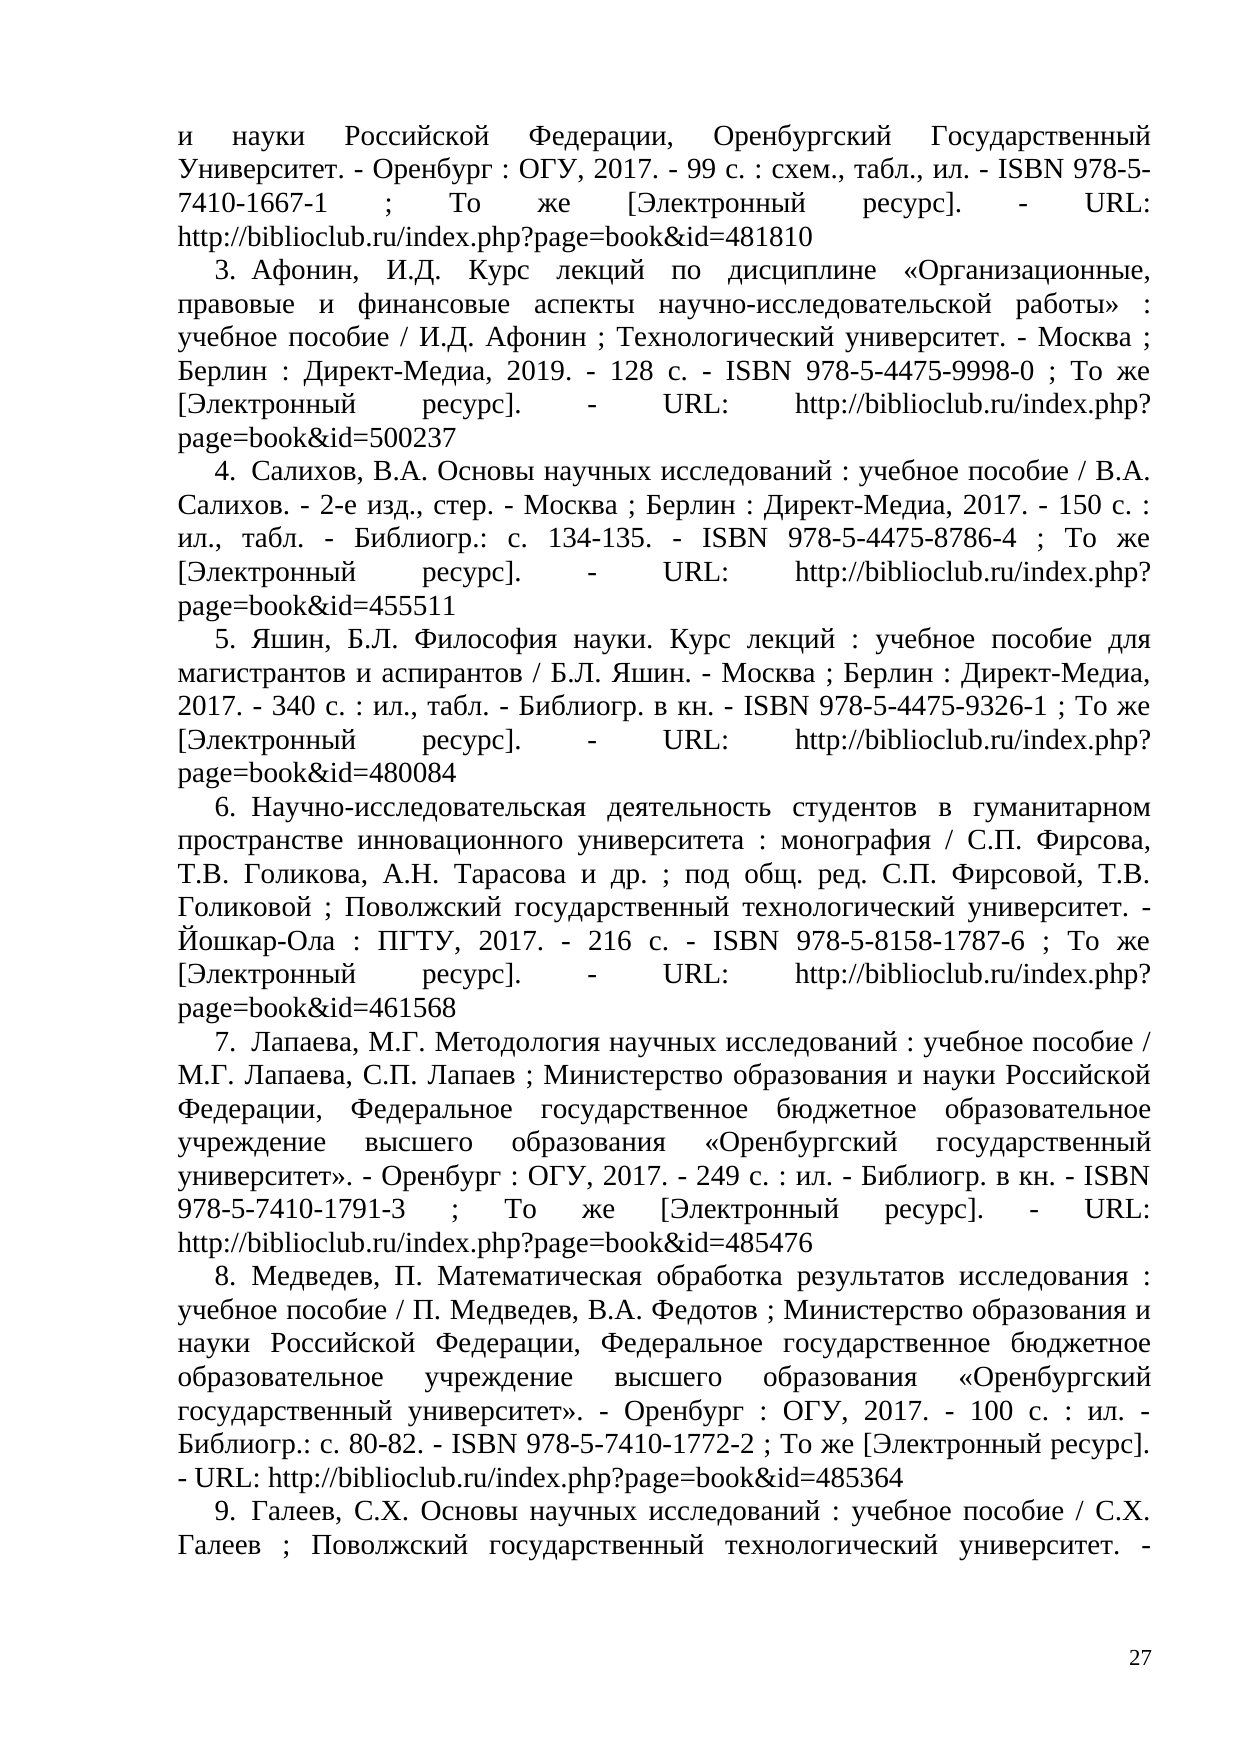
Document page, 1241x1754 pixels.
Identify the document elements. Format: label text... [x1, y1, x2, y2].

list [177, 1493, 1152, 1560]
list Салихов, В.А. Основы научных исследований : учебное пособие / В.А. Салихов. - 2-е изд., стер. - Москва ; Берлин : Директ-Медиа, 2017. - 150 с. : ил., табл. - Библиогр.: с. 134-135. - ISBN 978-5-4475-8786-4 ; То же [Электронный ресурс]. - URL: http://biblioclub.ru/index.php?page=book&id=455511 [177, 453, 1152, 621]
list Афонин, И.Д. Курс лекций по дисциплине «Организационные, правовые и финансовые аспекты научно-исследовательской работы» : учебное пособие / И.Д. Афонин ; Технологический университет. - Москва ; Берлин : Директ-Медиа, 2019. - 128 с. - ISBN 978-5-4475-9998-0 ; То же [Электронный ресурс]. - URL: http://biblioclub.ru/index.php?page=book&id=500237 [177, 252, 1152, 453]
list Медведев, П. Математическая обработка результатов исследования : учебное пособие / П. Медведев, В.А. Федотов ; Министерство образования и науки Российской Федерации, Федеральное государственное бюджетное образовательное учреждение высшего образования «Оренбургский государственный университет». - Оренбург : ОГУ, 2017. - 100 с. : ил. - Библиогр.: с. 80-82. - ISBN 978-5-7410-1772-2 ; То же [Электронный ресурс]. - URL: http://biblioclub.ru/index.php?page=book&id=485364 [177, 1258, 1152, 1493]
list Научно-исследовательская деятельность студентов в гуманитарном пространстве инновационного университета : монография / С.П. Фирсова, Т.В. Голикова, А.Н. Тарасова и др. ; под общ. ред. С.П. Фирсовой, Т.В. Голиковой ; Поволжский государственный технологический университет. - Йошкар-Ола : ПГТУ, 2017. - 216 с. - ISBN 978-5-8158-1787-6 ; То же [Электронный ресурс]. - URL: http://biblioclub.ru/index.php?page=book&id=461568 [177, 789, 1152, 1024]
list Яшин, Б.Л. Философия науки. Курс лекций : учебное пособие для магистрантов и аспирантов / Б.Л. Яшин. - Москва ; Берлин : Директ-Медиа, 2017. - 340 с. : ил., табл. - Библиогр. в кн. - ISBN 978-5-4475-9326-1 ; То же [Электронный ресурс]. - URL: http://biblioclub.ru/index.php?page=book&id=480084 [177, 621, 1152, 789]
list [177, 118, 1152, 252]
list Лапаева, М.Г. Методология научных исследований : учебное пособие / М.Г. Лапаева, С.П. Лапаев ; Министерство образования и науки Российской Федерации, Федеральное государственное бюджетное образовательное учреждение высшего образования «Оренбургский государственный университет». - Оренбург : ОГУ, 2017. - 249 с. : ил. - Библиогр. в кн. - ISBN 978-5-7410-1791-3 ; То же [Электронный ресурс]. - URL: http://biblioclub.ru/index.php?page=book&id=485476 [177, 1024, 1152, 1258]
